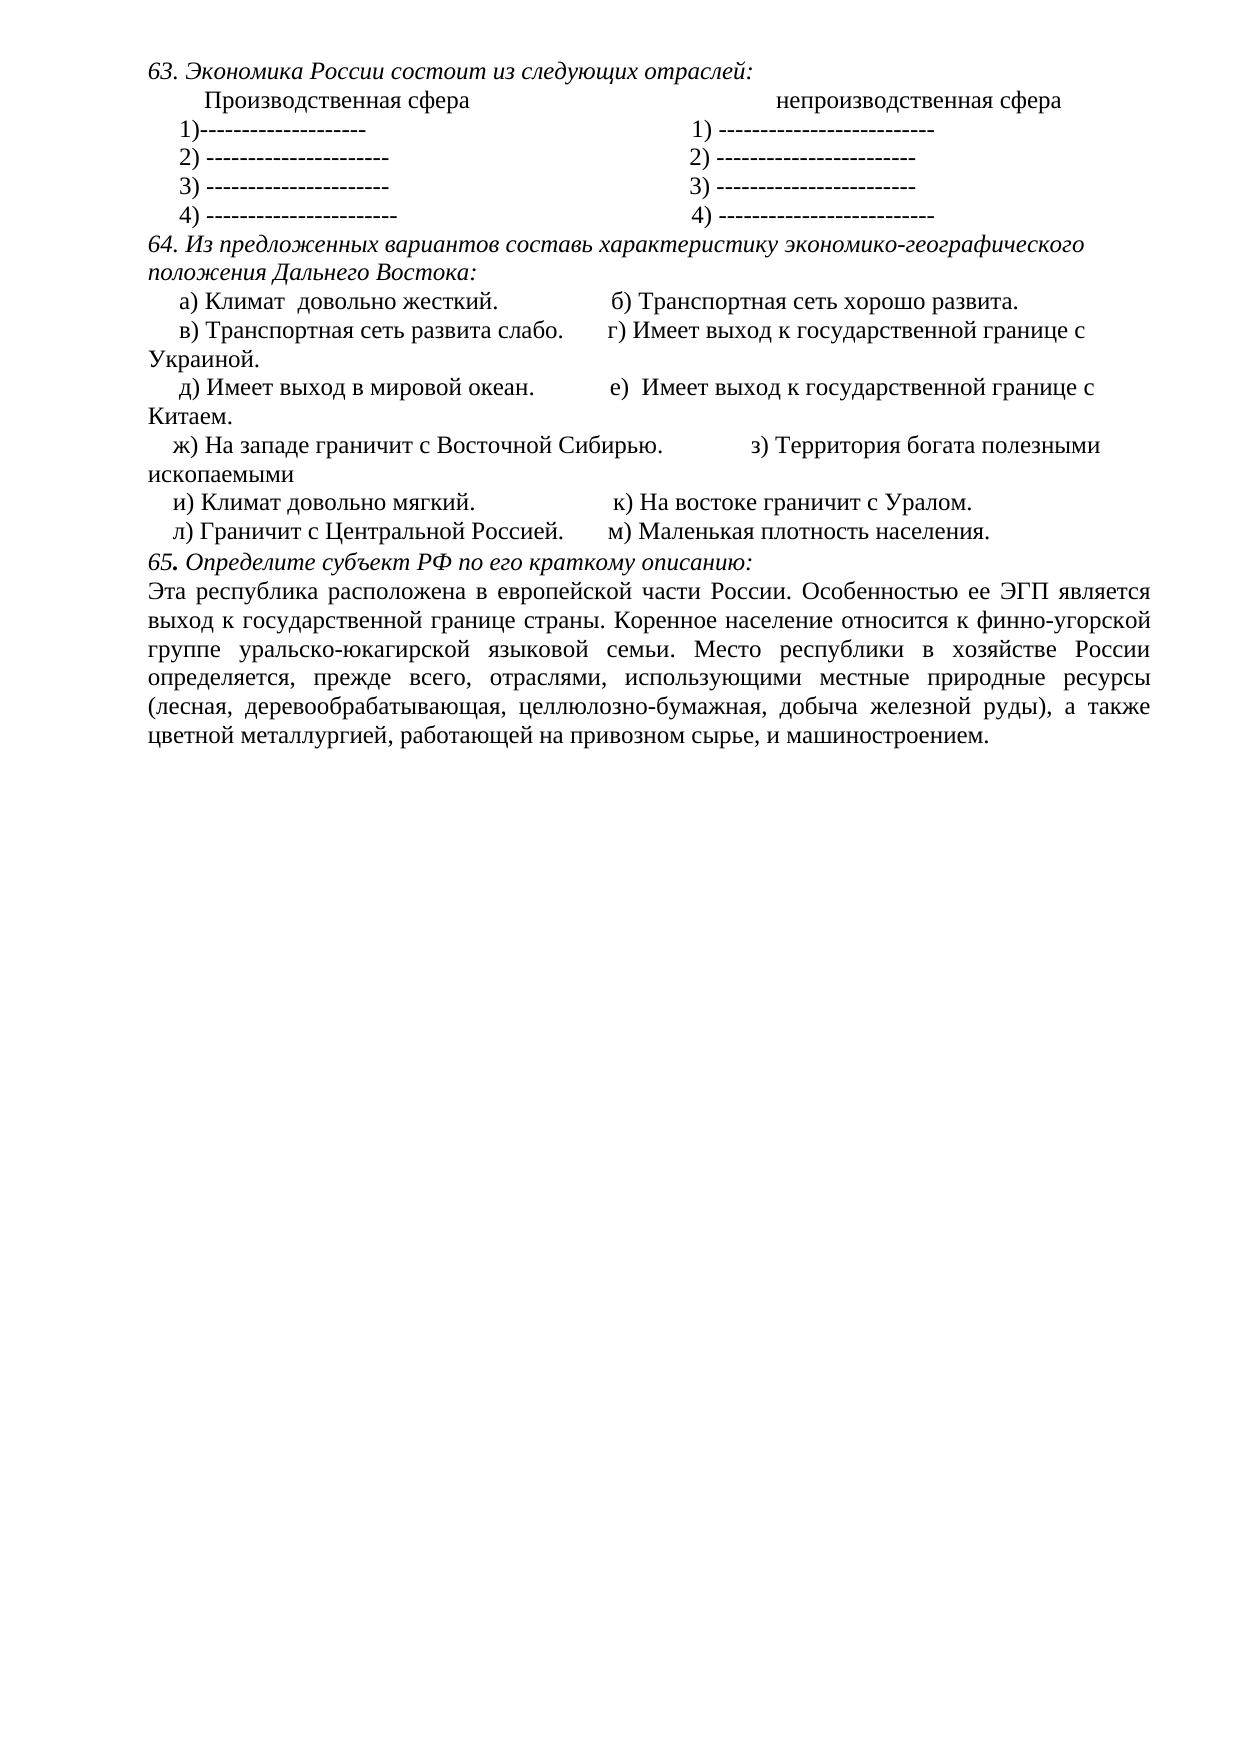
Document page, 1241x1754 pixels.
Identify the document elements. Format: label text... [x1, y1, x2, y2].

text 1)-------------------- 1) -------------------------- [148, 114, 1165, 142]
text и) Климат довольно мягкий. к) На востоке граничит с Уралом. [148, 487, 1165, 516]
text л) Граничит с Центральной Россией. м) Маленькая плотность населения. [148, 516, 1165, 545]
text ж) На западе граничит с Восточной Сибирью. з) Территория богата полезными ископаемыми [148, 430, 1165, 487]
text 64. Из предложенных вариантов составь характеристику экономико-географического положения Дальнего Востока: [148, 229, 1152, 286]
text Производственная сфера непроизводственная сфера [148, 85, 1165, 114]
text 2) ---------------------- 2) ------------------------ [148, 142, 1165, 171]
text а) Климат довольно жесткий. б) Транспортная сеть хорошо развита. [148, 286, 1165, 315]
text 63. Экономика России состоит из следующих отраслей: [148, 56, 1165, 85]
text д) Имеет выход в мировой океан. е) Имеет выход к государственной границе с Китаем. [148, 372, 1165, 430]
text 65. Определите субъект РФ по его краткому описанию: [148, 545, 1152, 576]
text Эта республика расположена в европейской части России. Особенностью ее ЭГП является выход к государственной границе страны. Коренное население относится к финно-угорской группе уральско-юкагирской языковой семьи. Место республики в хозяйстве России определяется, прежде всего, отраслями, использующими местные природные ресурсы (лесная, деревообрабатывающая, целлюлозно-бумажная, добыча железной руды), а также цветной металлургией, работающей на привозном сырье, и машиностроением. [148, 576, 1152, 749]
text в) Транспортная сеть развита слабо. г) Имеет выход к государственной границе с Украиной. [148, 315, 1165, 372]
text 4) ----------------------- 4) -------------------------- [148, 200, 1165, 229]
text 3) ---------------------- 3) ------------------------ [148, 171, 1165, 200]
